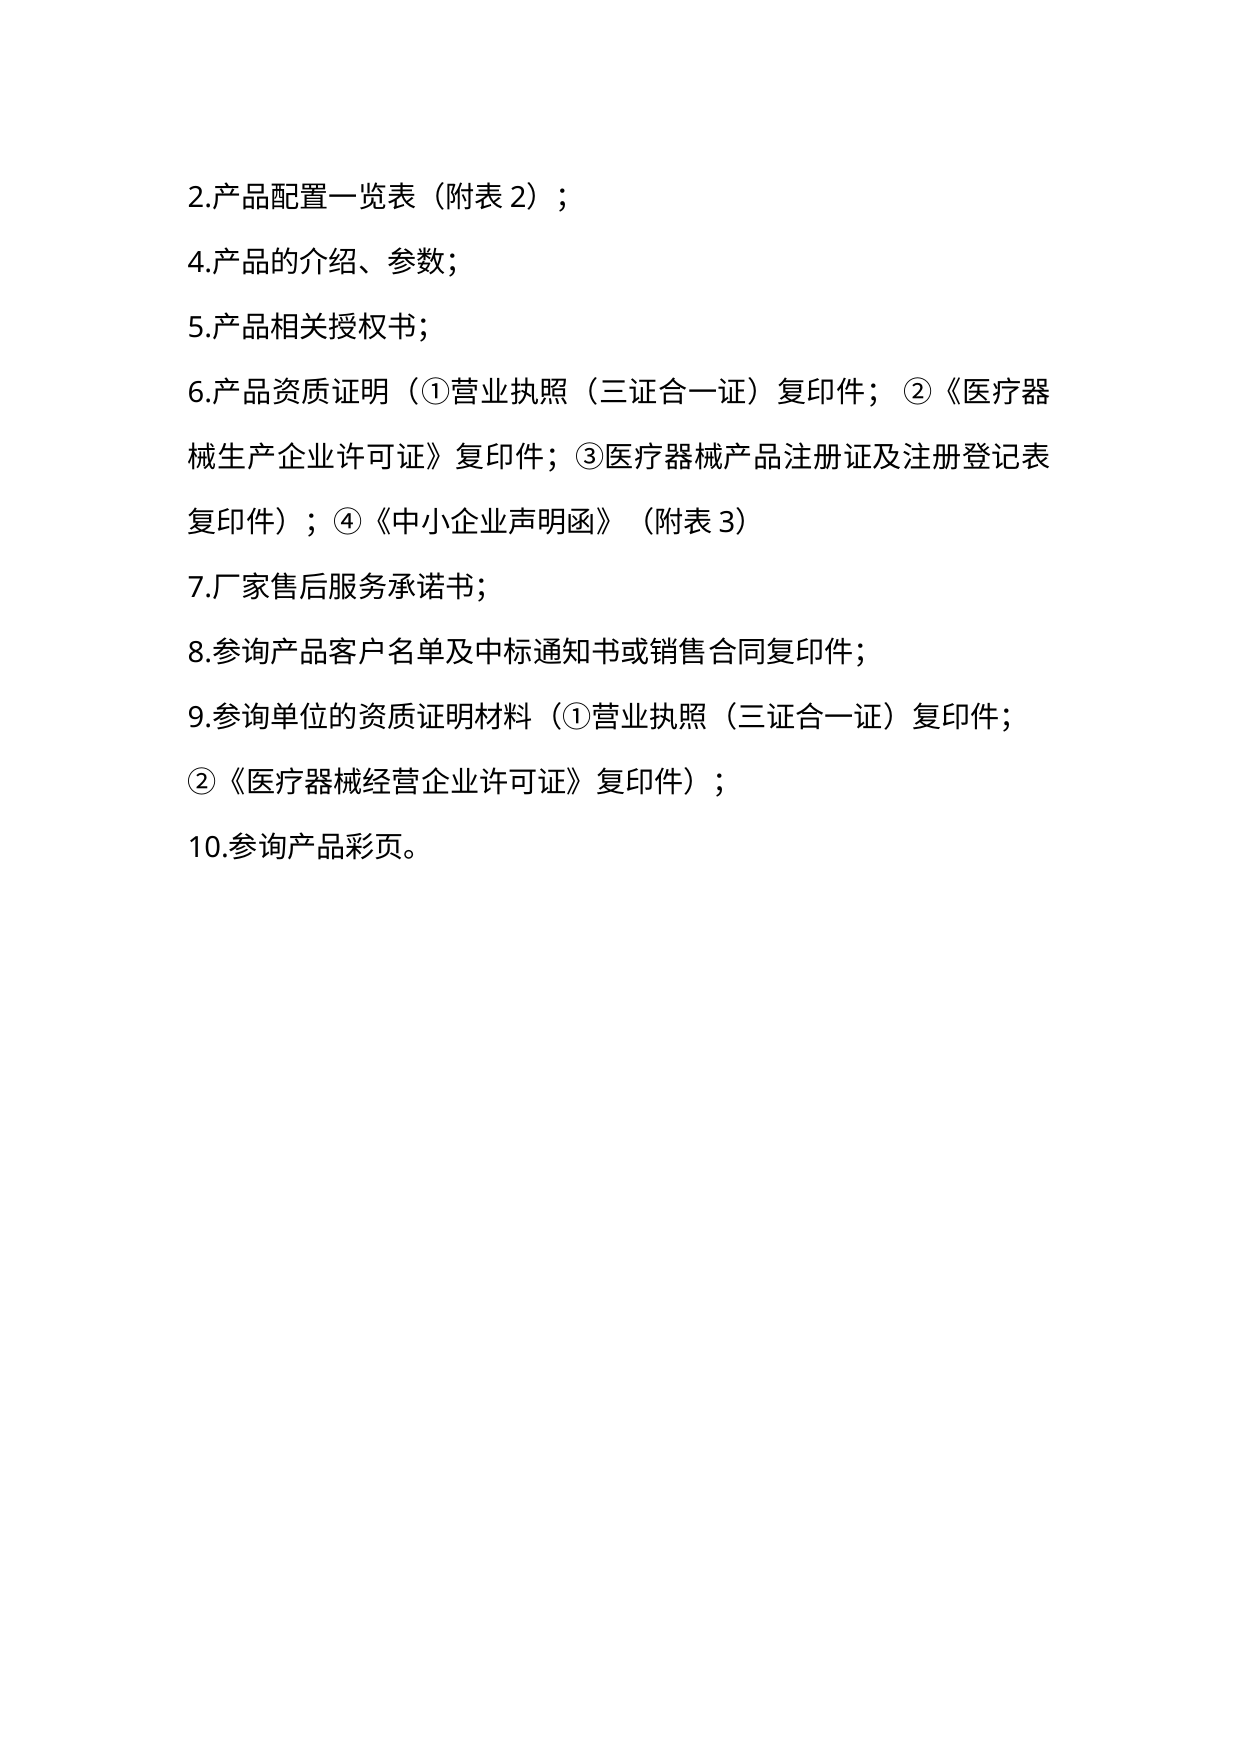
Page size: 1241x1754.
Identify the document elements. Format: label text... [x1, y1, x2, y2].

text 4.产品的介绍、参数； [187, 227, 1053, 292]
text 2.产品配置一览表（附表2）； [187, 162, 1053, 227]
text 5.产品相关授权书； [187, 292, 1053, 357]
text 10.参询产品彩页。 [187, 812, 1053, 877]
text 6.产品资质证明（①营业执照（三证合一证）复印件； ②《医疗器械生产企业许可证》复印件；③医疗器械产品注册证及注册登记表复印件）；④《中小企业声明函》（附表3） [187, 357, 1053, 552]
text 7.厂家售后服务承诺书； [187, 552, 1053, 617]
text 8.参询产品客户名单及中标通知书或销售合同复印件； [187, 617, 1053, 682]
text 9.参询单位的资质证明材料（①营业执照（三证合一证）复印件； ②《医疗器械经营企业许可证》复印件）； [187, 682, 1053, 812]
